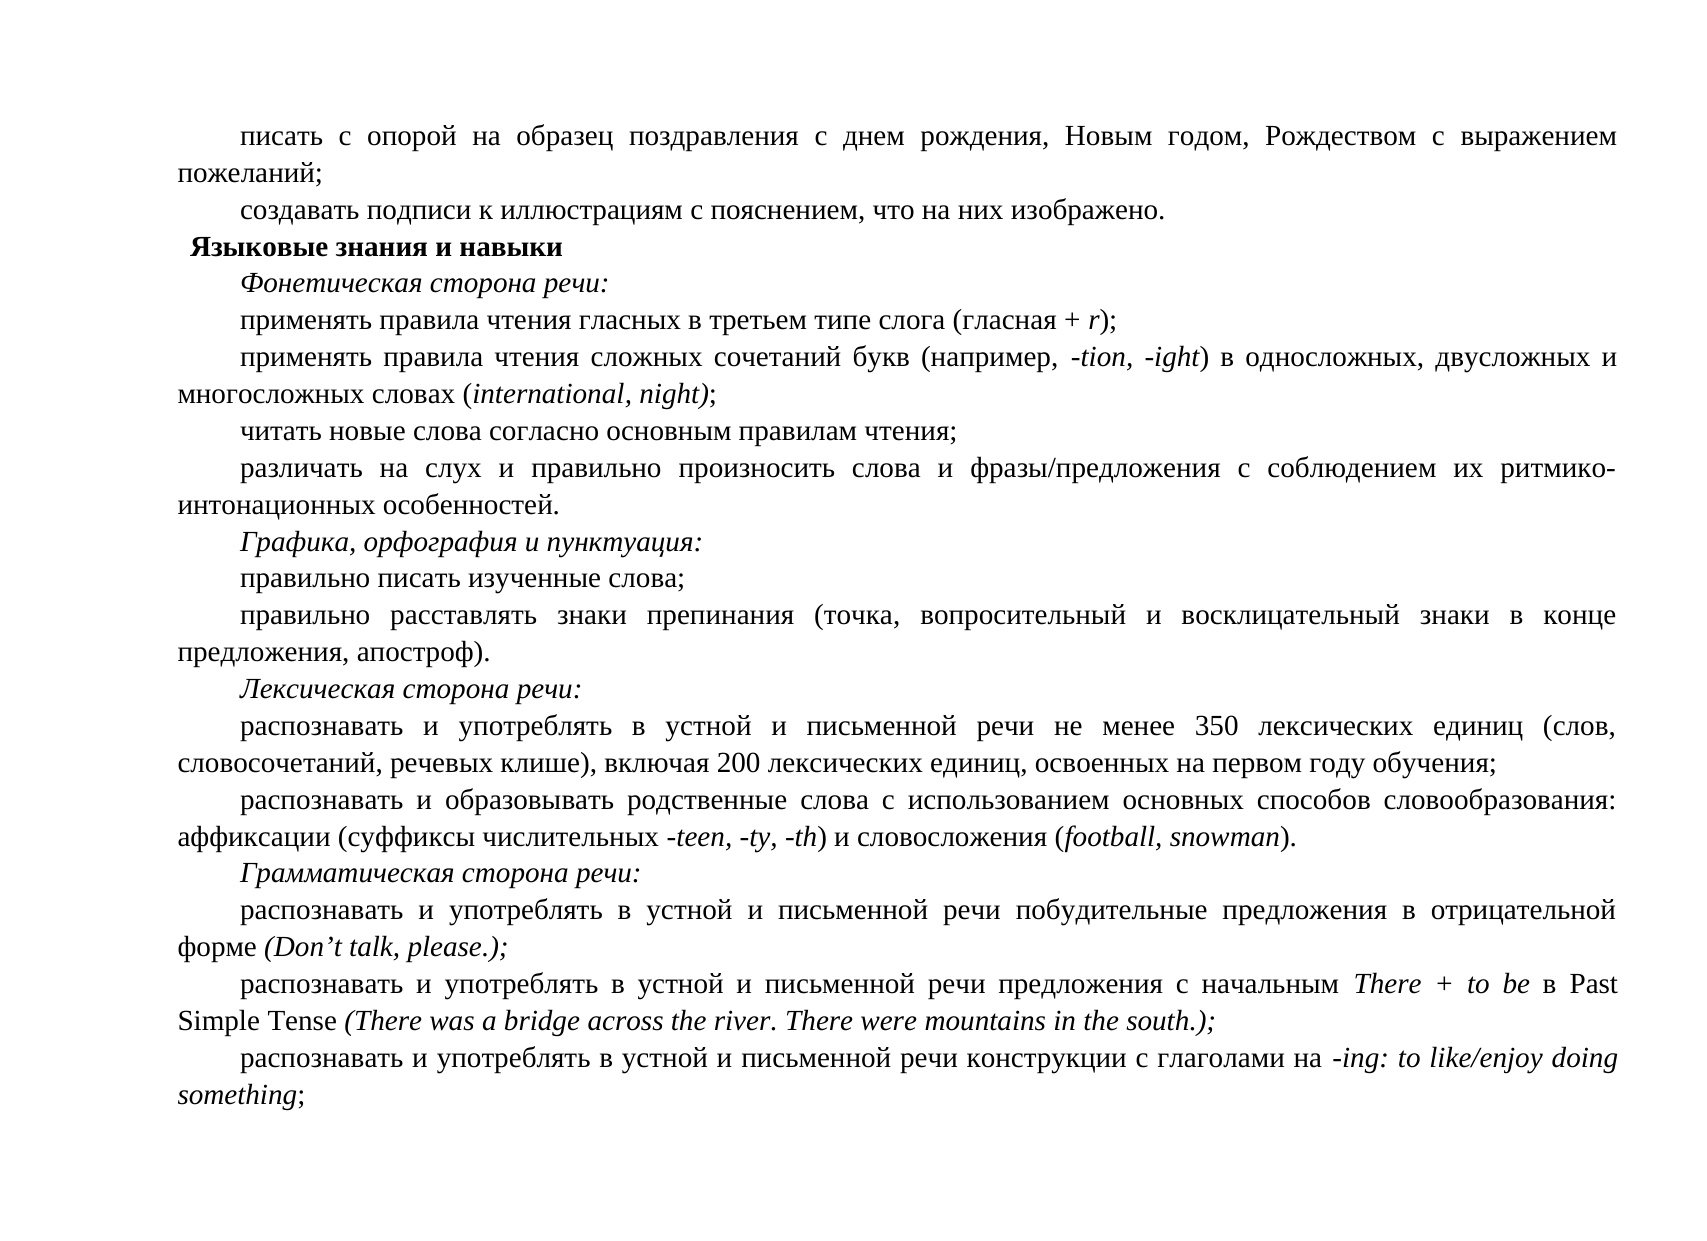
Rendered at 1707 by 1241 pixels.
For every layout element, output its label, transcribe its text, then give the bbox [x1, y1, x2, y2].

text правильно писать изученные слова; [177, 561, 1618, 594]
text Языковые знания и навыки [190, 229, 1618, 262]
text читать новые слова согласно основным правилам чтения; [177, 413, 1618, 447]
text Грамматическая сторона речи: [177, 856, 1618, 889]
text применять правила чтения гласных в третьем типе слога (гласная + r); [177, 302, 1618, 336]
text правильно расставлять знаки препинания (точка, вопросительный и восклицательный знаки в конце предложения, апостроф). [177, 597, 1618, 668]
text распознавать и употреблять в устной и письменной речи предложения с начальным There + to be в Past Simple Tense (There was a bridge across the river. There were mountains in the south.); [177, 966, 1618, 1037]
text применять правила чтения сложных сочетаний букв (например, -tion, -ight) в односложных, двусложных и многосложных словах (international, night); [177, 339, 1618, 410]
text Лексическая сторона речи: [177, 671, 1618, 705]
text распознавать и употреблять в устной и письменной речи не менее 350 лексических единиц (слов, словосочетаний, речевых клише), включая 200 лексических единиц, освоенных на первом году обучения; [177, 708, 1618, 778]
text распознавать и употреблять в устной и письменной речи побудительные предложения в отрицательной форме (Don’t talk, please.); [177, 892, 1618, 963]
text Графика, орфография и пунктуация: [177, 524, 1618, 557]
text писать с опорой на образец поздравления с днем рождения, Новым годом, Рождеством с выражением пожеланий; [177, 118, 1618, 188]
text распознавать и образовывать родственные слова с использованием основных способов словообразования: аффиксации (суффиксы числительных -teen, -ty, -th) и словосложения (football, snowman). [177, 782, 1618, 852]
text создавать подписи к иллюстрациям с пояснением, что на них изображено. [177, 192, 1618, 225]
text распознавать и употреблять в устной и письменной речи конструкции с глаголами на -ing: to like/enjoy doing something; [177, 1040, 1618, 1110]
text различать на слух и правильно произносить слова и фразы/предложения с соблюдением их ритмико-интонационных особенностей. [177, 450, 1618, 520]
text Фонетическая сторона речи: [177, 266, 1618, 299]
